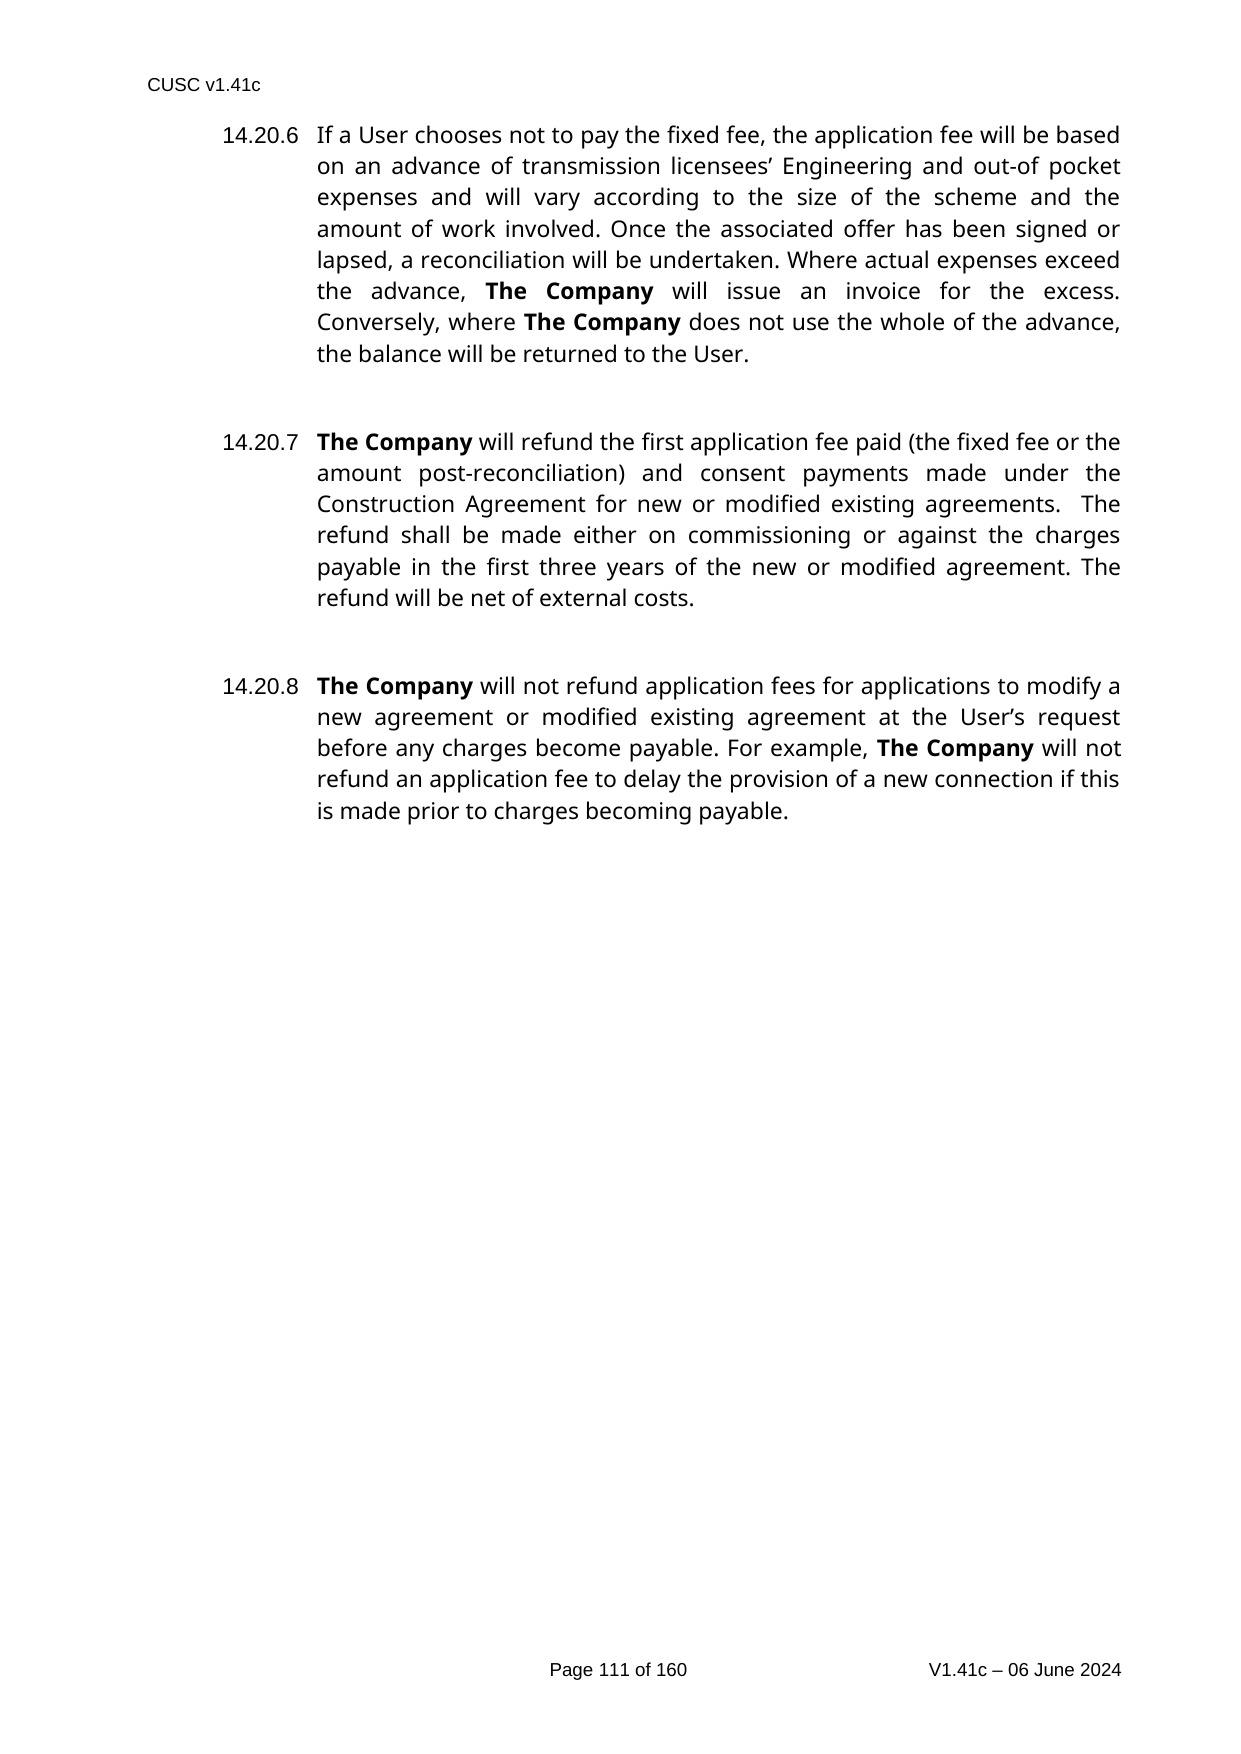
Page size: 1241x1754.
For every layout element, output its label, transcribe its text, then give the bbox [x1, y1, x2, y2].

list The Company will not refund application fees for applications to modify a new agreement or modified existing agreement at the User’s request before any charges become payable. For example, The Company will not refund an application fee to delay the provision of a new connection if this is made prior to charges becoming payable. [222, 669, 1121, 826]
list The Company will refund the first application fee paid (the fixed fee or the amount post-reconciliation) and consent payments made under the Construction Agreement for new or modified existing agreements. The refund shall be made either on commissioning or against the charges payable in the first three years of the new or modified agreement. The refund will be net of external costs. [222, 425, 1121, 613]
list If a User chooses not to pay the fixed fee, the application fee will be based on an advance of transmission licensees’ Engineering and out-of pocket expenses and will vary according to the size of the scheme and the amount of work involved. Once the associated offer has been signed or lapsed, a reconciliation will be undertaken. Where actual expenses exceed the advance, The Company will issue an invoice for the excess. Conversely, where The Company does not use the whole of the advance, the balance will be returned to the User. [222, 119, 1121, 369]
